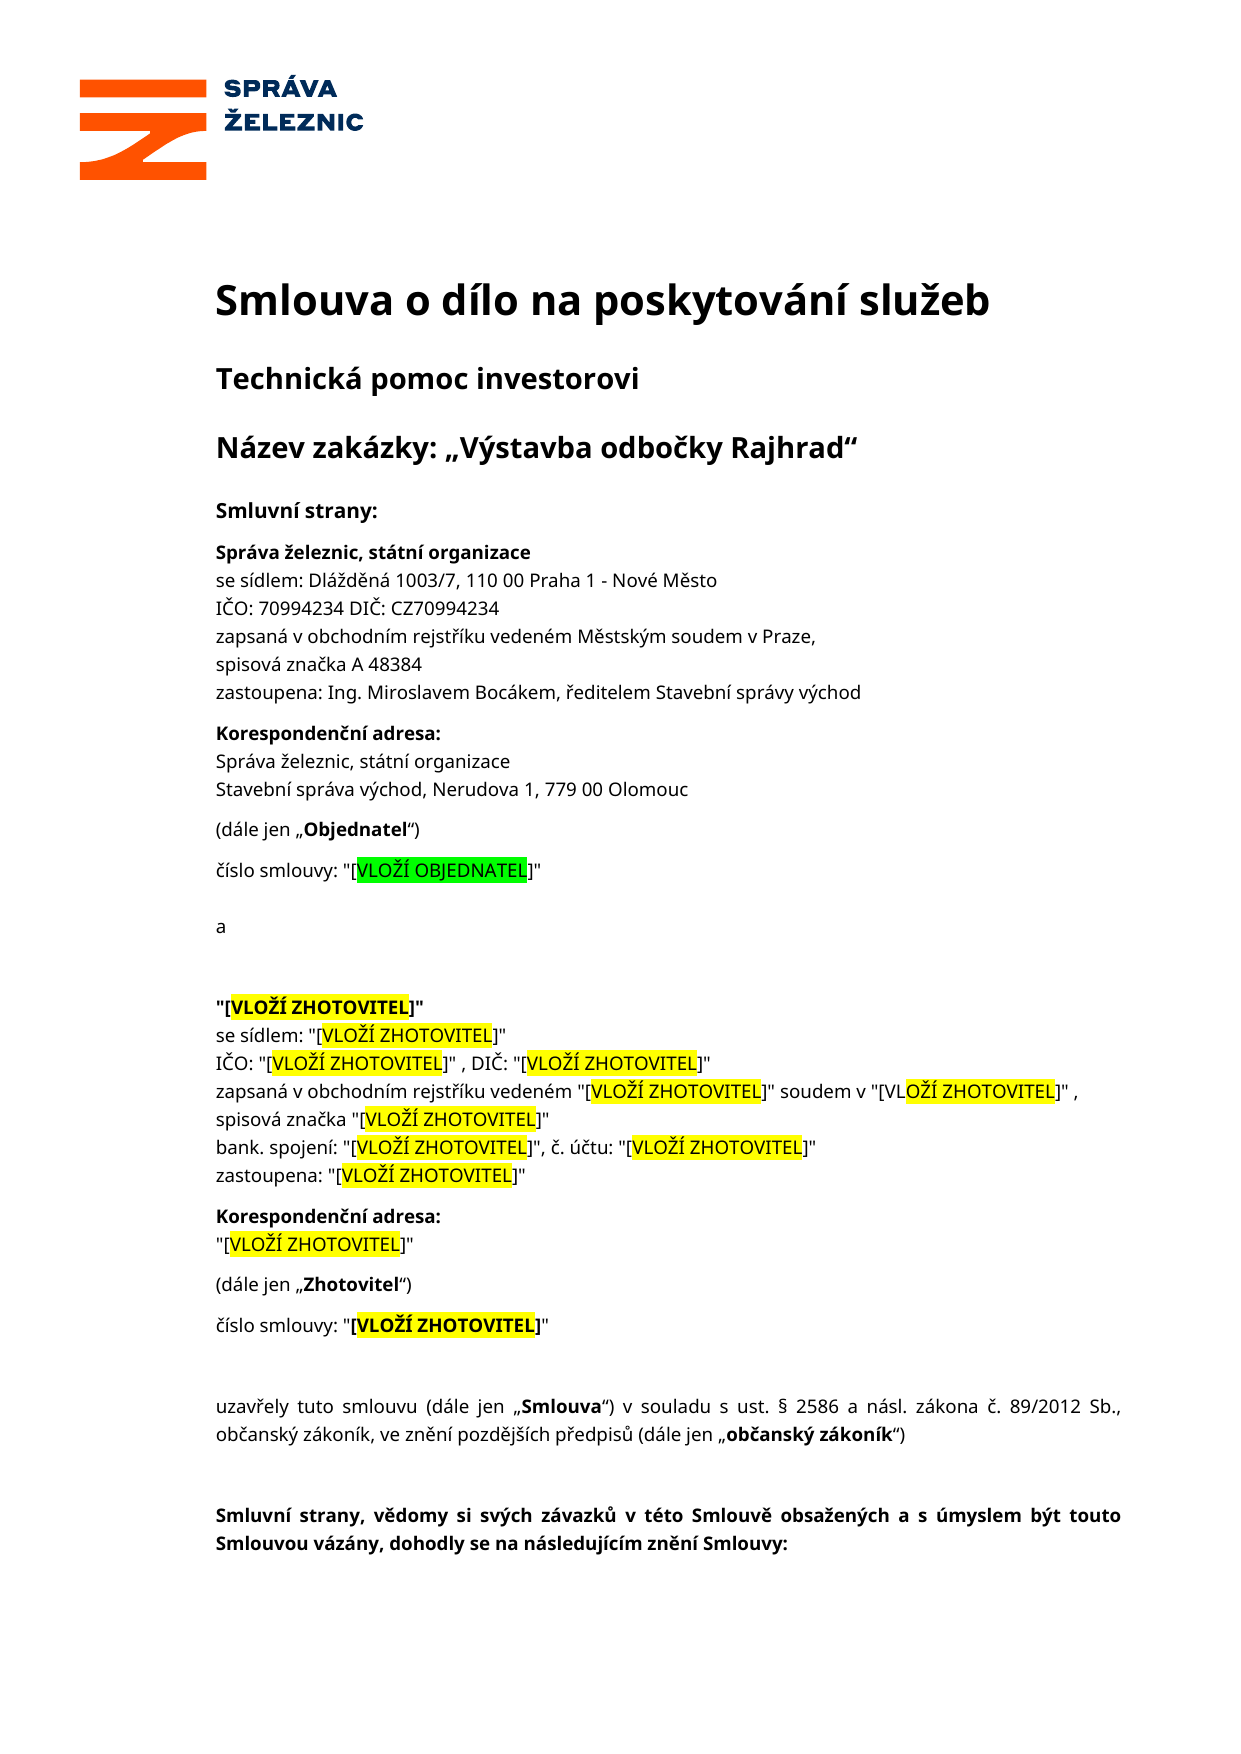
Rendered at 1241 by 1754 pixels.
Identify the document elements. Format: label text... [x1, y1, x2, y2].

text IČO: "[VLOŽÍ ZHOTOVITEL]" , DIČ: "[VLOŽÍ ZHOTOVITEL]" [697, 1050, 1122, 1076]
text "[VLOŽÍ ZHOTOVITEL]" [400, 1231, 1122, 1257]
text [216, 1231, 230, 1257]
text Správa železnic, státní organizace [216, 748, 1122, 774]
text číslo smlouvy: "[VLOŽÍ ZHOTOVITEL]" [535, 1312, 1122, 1338]
text se sídlem: "[VLOŽÍ ZHOTOVITEL]" [216, 1022, 1122, 1048]
text zastoupena: Ing. Miroslavem Bocákem, ředitelem Stavební správy východ [216, 680, 1122, 705]
text Korespondenční adresa: [216, 720, 1122, 746]
text Smluvní strany, vědomy si svých závazků v této Smlouvě obsažených a s úmyslem být touto Smlouvou vázány, dohodly se na následujícím znění Smlouvy: [216, 1502, 1122, 1556]
text zastoupena: "[VLOŽÍ ZHOTOVITEL]" [216, 1162, 1122, 1188]
text spisová značka "[VLOŽÍ ZHOTOVITEL]" [216, 1106, 365, 1132]
text Smlouva o dílo na poskytování služeb [216, 271, 1122, 328]
text uzavřely tuto smlouvu (dále jen „Smlouva“) v souladu s ust. § 2586 a násl. zákona č. 89/2012 Sb., občanský zákoník, ve znění pozdějších předpisů (dále jen „občanský zákoník“) [216, 1393, 1122, 1447]
text číslo smlouvy: "[VLOŽÍ OBJEDNATEL]" [527, 857, 1122, 883]
text Stavební správa východ, Nerudova 1, 779 00 Olomouc [216, 776, 1122, 802]
text se sídlem: Dlážděná 1003/7, 110 00 Praha 1 - Nové Město [216, 568, 1122, 593]
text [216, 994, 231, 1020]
text IČO: 70994234 DIČ: CZ70994234 [216, 596, 1122, 621]
text (dále jen „Zhotovitel“) [216, 1272, 1122, 1297]
text spisová značka A 48384 [216, 652, 1122, 677]
text bank. spojení: "[VLOŽÍ ZHOTOVITEL]", č. účtu: "[VLOŽÍ ZHOTOVITEL]" [216, 1134, 1122, 1160]
text Technická pomoc investorovi [216, 358, 1122, 398]
text zapsaná v obchodním rejstříku vedeném "[VLOŽÍ ZHOTOVITEL]" soudem v "[VLOŽÍ ZHOTOVITEL]" , [216, 1078, 1122, 1104]
text a [216, 913, 1122, 939]
text Správa železnic, státní organizace [216, 539, 1122, 565]
text číslo smlouvy: "[VLOŽÍ OBJEDNATEL]" [216, 857, 357, 883]
text "[VLOŽÍ ZHOTOVITEL]" [409, 994, 1122, 1020]
text Název zakázky: „Výstavba odbočky Rajhrad“ [216, 427, 1122, 467]
text Korespondenční adresa: [216, 1203, 1122, 1228]
text Smluvní strany: [216, 496, 1122, 524]
text (dále jen „Objednatel“) [216, 817, 1122, 842]
text spisová značka "[VLOŽÍ ZHOTOVITEL]" [536, 1106, 1122, 1132]
text zapsaná v obchodním rejstříku vedeném Městským soudem v Praze, [216, 624, 1122, 649]
text číslo smlouvy: "[VLOŽÍ ZHOTOVITEL]" [216, 1312, 357, 1338]
